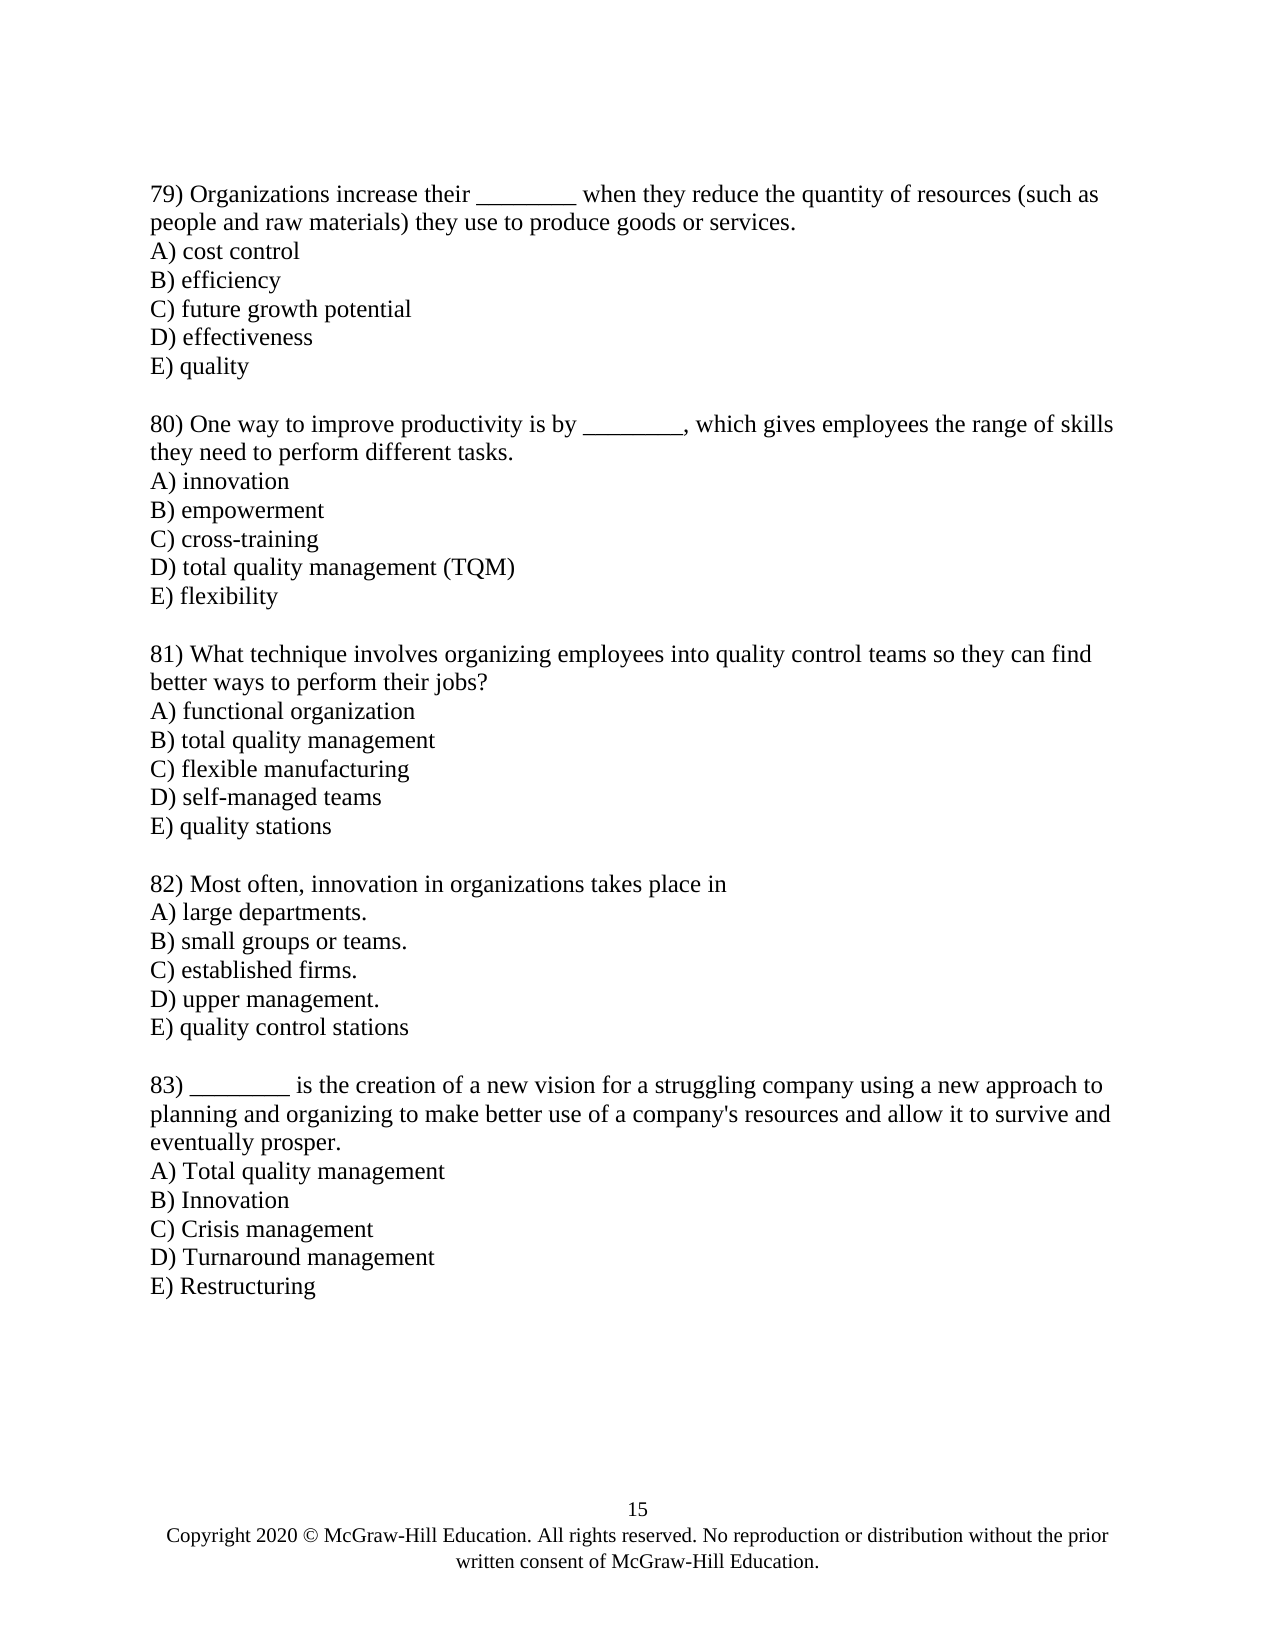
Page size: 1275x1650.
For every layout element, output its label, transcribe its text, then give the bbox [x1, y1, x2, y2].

text 83) ________ is the creation of a new vision for a struggling company using a new approach to planning and organizing to make better use of a company's resources and allow it to survive and eventually prosper. [150, 1070, 1125, 1156]
text A) Total quality management [150, 1156, 1125, 1185]
text C) established firms. [150, 955, 1125, 984]
text B) total quality management [150, 725, 1125, 754]
text E) flexibility [150, 581, 1125, 610]
text A) innovation [150, 466, 1125, 495]
text C) Crisis management [150, 1214, 1125, 1242]
text B) empowerment [150, 495, 1125, 524]
text C) future growth potential [150, 294, 1125, 322]
text A) functional organization [150, 696, 1125, 725]
text 81) What technique involves organizing employees into quality control teams so they can find better ways to perform their jobs? [150, 639, 1125, 696]
text A) large departments. [150, 897, 1125, 926]
text E) quality control stations [150, 1012, 1125, 1041]
text E) Restructuring [150, 1271, 1125, 1300]
text D) effectiveness [150, 322, 1125, 351]
text C) flexible manufacturing [150, 754, 1125, 782]
text E) quality stations [150, 811, 1125, 840]
text D) Turnaround management [150, 1242, 1125, 1271]
text 80) One way to improve productivity is by ________, which gives employees the range of skills they need to perform different tasks. [150, 409, 1125, 466]
text E) quality [150, 351, 1125, 380]
text 82) Most often, innovation in organizations takes place in [150, 869, 1125, 897]
text C) cross-training [150, 524, 1125, 552]
text D) upper management. [150, 984, 1125, 1012]
text D) self-managed teams [150, 782, 1125, 811]
text B) Innovation [150, 1185, 1125, 1214]
text B) efficiency [150, 265, 1125, 294]
text A) cost control [150, 236, 1125, 265]
text B) small groups or teams. [150, 926, 1125, 955]
text D) total quality management (TQM) [150, 552, 1125, 581]
text 79) Organizations increase their ________ when they reduce the quantity of resources (such as people and raw materials) they use to produce goods or services. [150, 179, 1125, 236]
